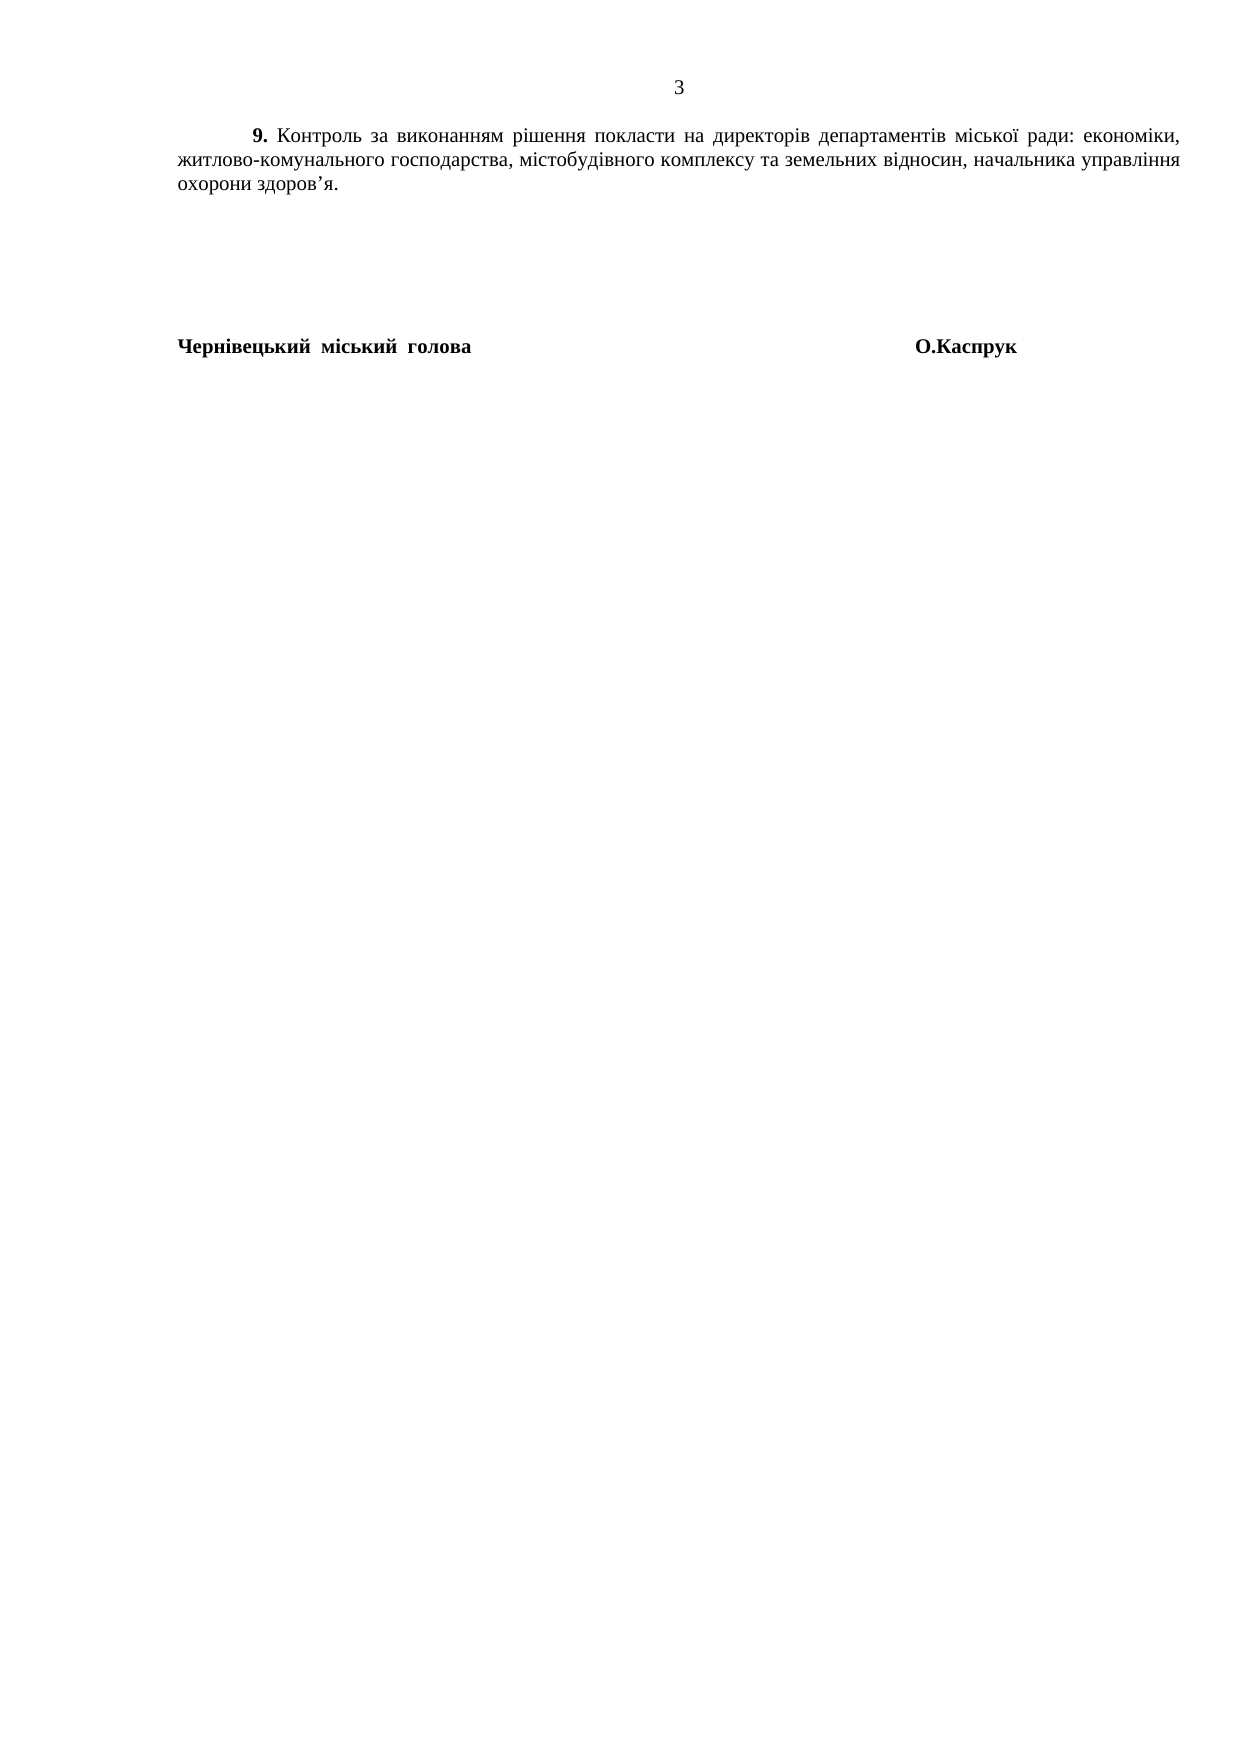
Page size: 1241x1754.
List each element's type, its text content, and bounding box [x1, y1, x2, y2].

text 9. Контроль за виконанням рішення покласти на директорів департаментів міської ради: економіки, житлово-комунального господарства, містобудівного комплексу та земельних відносин, начальника управління охорони здоров’я. [177, 118, 1181, 195]
text Чернівецький міський голова О.Каспрук [177, 334, 1190, 358]
